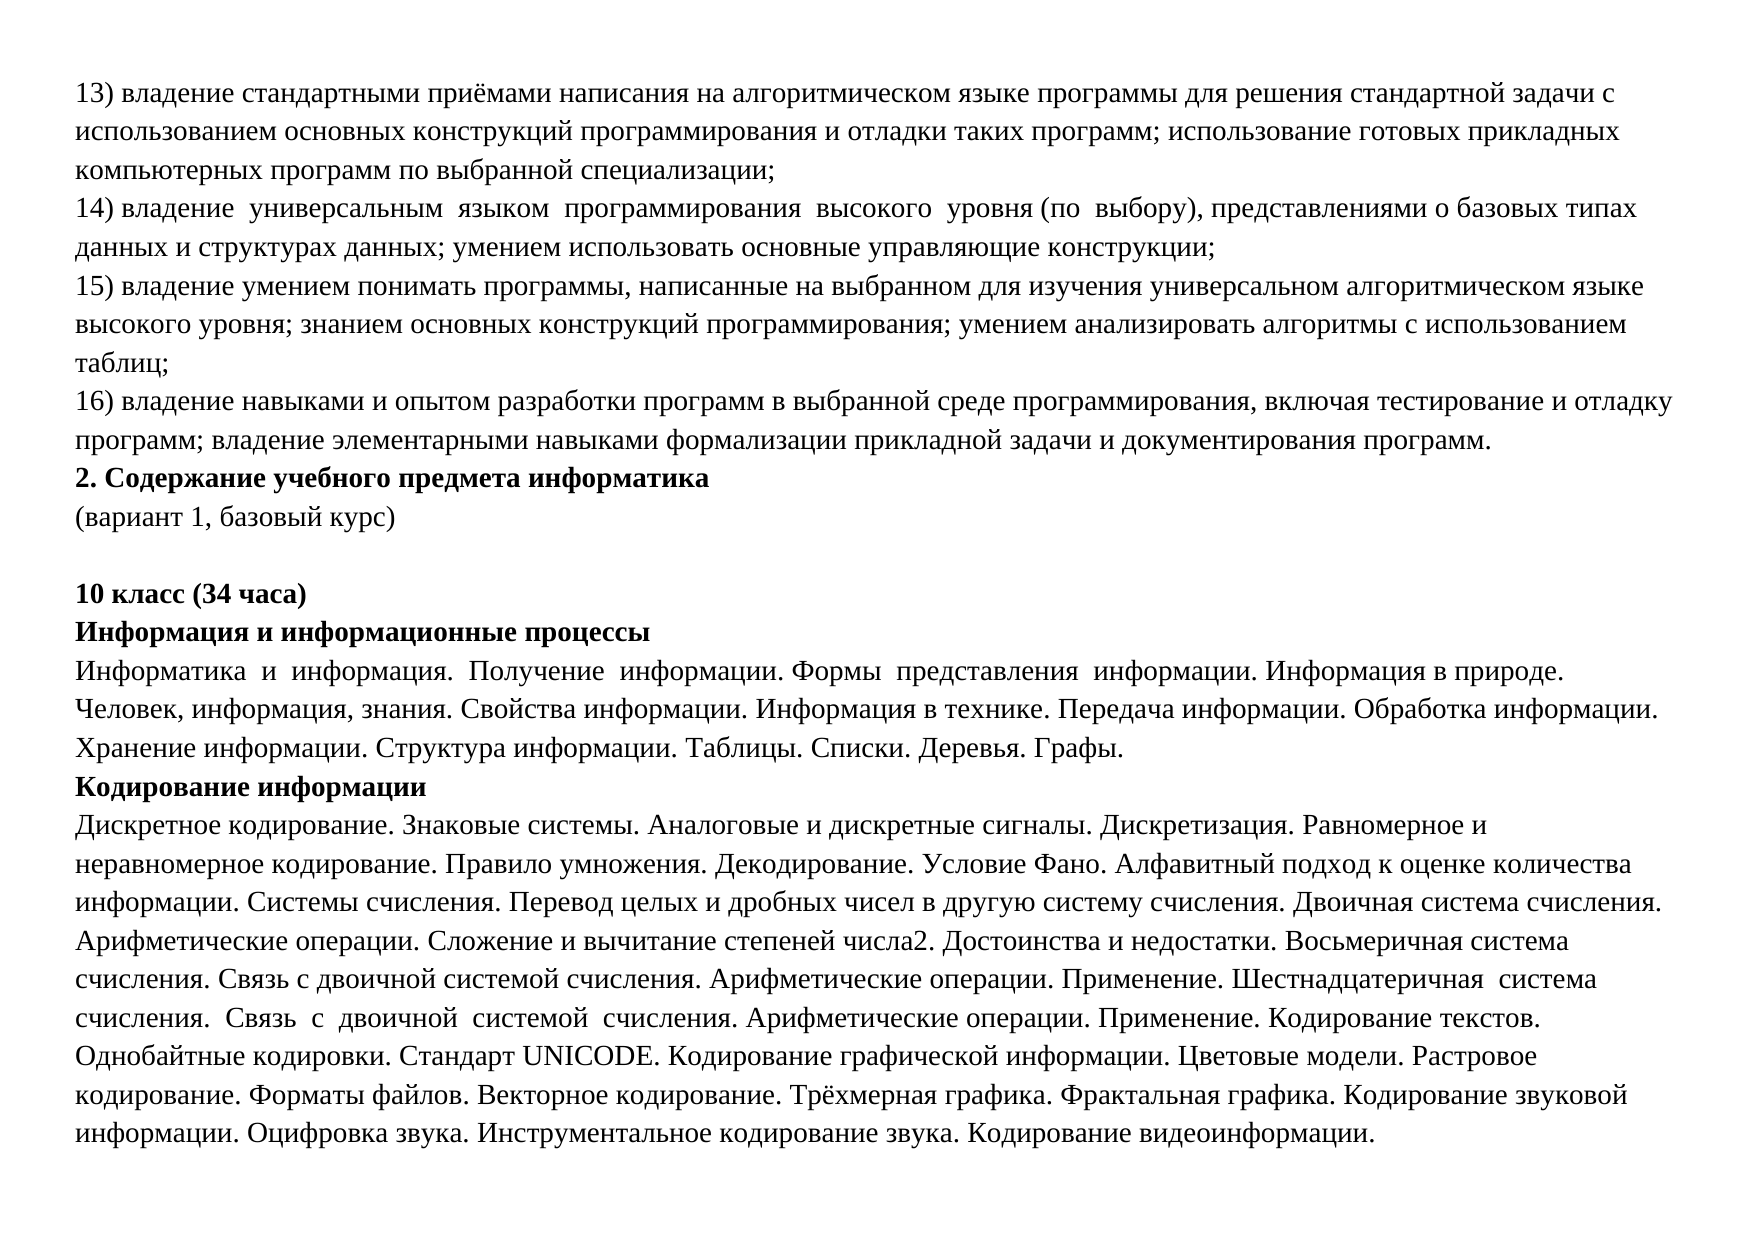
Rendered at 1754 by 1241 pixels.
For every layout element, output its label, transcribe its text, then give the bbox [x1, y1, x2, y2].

text 15) владение умением понимать программы, написанные на выбранном для изучения универсальном алгоритмическом языке высокого уровня; знанием основных конструкций программирования; умением анализировать алгоритмы с использованием таблиц; [75, 268, 1679, 378]
text Дискретное кодирование. Знаковые системы. Аналоговые и дискретные сигналы. Дискретизация. Равномерное и неравномерное кодирование. Правило умножения. Декодирование. Условие Фано. Алфавитный подход к оценке количества информации. Системы счисления. Перевод целых и дробных чисел в другую систему счисления. Двоичная система счисления. Арифметические операции. Сложение и вычитание степеней числа2. Достоинства и недостатки. Восьмеричная система счисления. Связь с двоичной системой счисления. Арифметические операции. Применение. Шестнадцатеричная система счисления. Связь с двоичной системой счисления. Арифметические операции. Применение. Кодирование текстов. Однобайтные кодировки. Стандарт UNICODE. Кодирование графической информации. Цветовые модели. Растровое кодирование. Форматы файлов. Векторное кодирование. Трёхмерная графика. Фрактальная графика. Кодирование звуковой информации. Оцифровка звука. Инструментальное кодирование звука. Кодирование видеоинформации. [75, 807, 1679, 1149]
text 14) владение универсальным языком программирования высокого уровня (по выбору), представлениями о базовых типах данных и структурах данных; умением использовать основные управляющие конструкции; [75, 191, 1679, 263]
text (вариант 1, базовый курс) [75, 499, 1679, 532]
text Информатика и информация. Получение информации. Формы представления информации. Информация в природе. Человек, информация, знания. Свойства информации. Информация в технике. Передача информации. Обработка информации. Хранение информации. Структура информации. Таблицы. Списки. Деревья. Графы. [75, 653, 1679, 764]
text 13) владение стандартными приёмами написания на алгоритмическом языке программы для решения стандартной задачи с использованием основных конструкций программирования и отладки таких программ; использование готовых прикладных компьютерных программ по выбранной специализации; [75, 75, 1679, 186]
text Кодирование информации [75, 769, 1679, 802]
text Информация и информационные процессы [75, 614, 1679, 648]
text 10 класс (34 часа) [75, 576, 1679, 609]
text 16) владение навыками и опытом разработки программ в выбранной среде программирования, включая тестирование и отладку программ; владение элементарными навыками формализации прикладной задачи и документирования программ. [75, 383, 1679, 455]
text 2. Содержание учебного предмета информатика [75, 460, 1679, 494]
